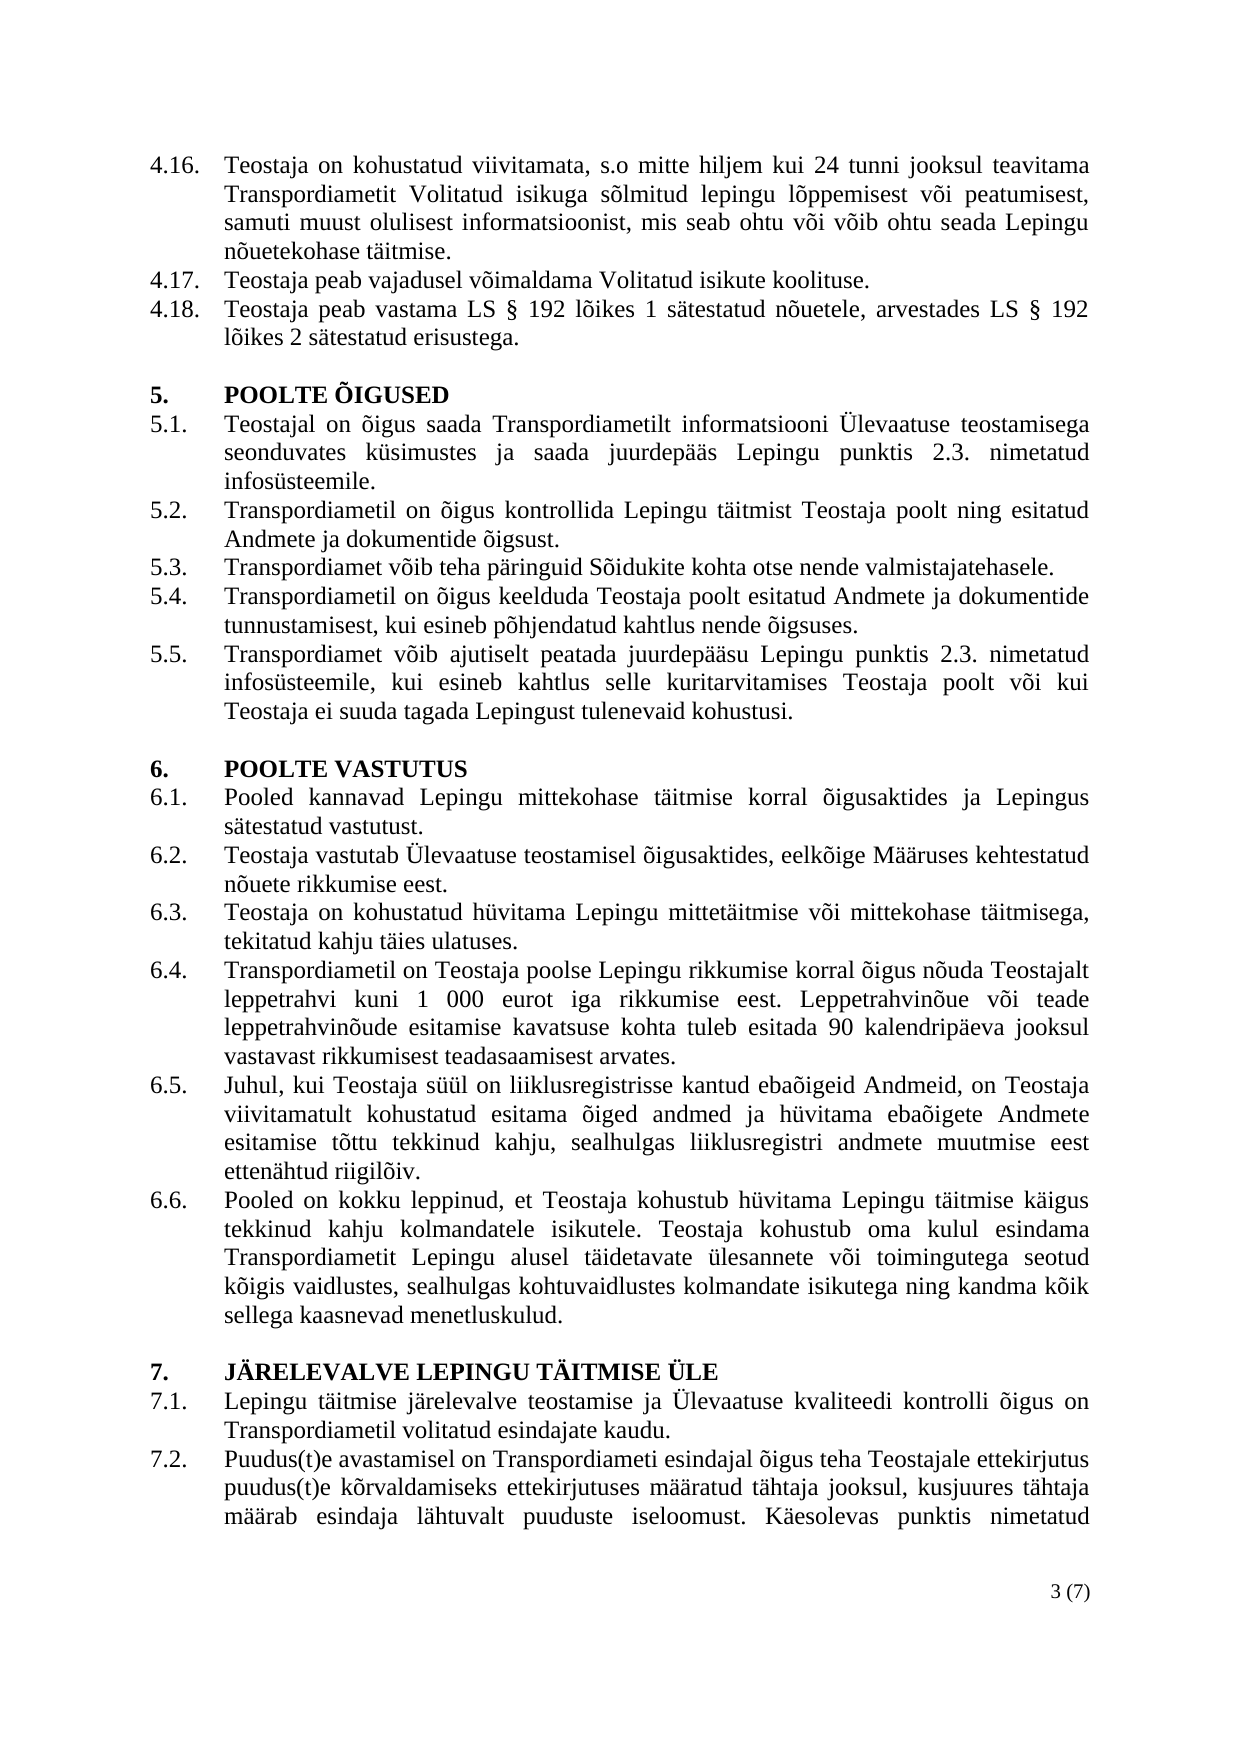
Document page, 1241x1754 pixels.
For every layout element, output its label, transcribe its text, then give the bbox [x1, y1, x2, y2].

list Transpordiamet võib teha päringuid Sõidukite kohta otse nende valmistajatehasele. [150, 552, 1090, 581]
list Pooled on kokku leppinud, et Teostaja kohustub hüvitama Lepingu täitmise käigus tekkinud kahju kolmandatele isikutele. Teostaja kohustub oma kulul esindama Transpordiametit Lepingu alusel täidetavate ülesannete või toimingutega seotud kõigis vaidlustes, sealhulgas kohtuvaidlustes kolmandate isikutega ning kandma kõik sellega kaasnevad menetluskulud. [150, 1185, 1090, 1329]
list JÄRELEVALVE LEPINGU TÄITMISE ÜLE [150, 1357, 1090, 1386]
list Teostaja peab vastama LS § 192 lõikes 1 sätestatud nõuetele, arvestades LS § 192 lõikes 2 sätestatud erisustega. [150, 294, 1090, 351]
list Lepingu täitmise järelevalve teostamise ja Ülevaatuse kvaliteedi kontrolli õigus on Transpordiametil volitatud esindajate kaudu. [150, 1386, 1090, 1444]
list Juhul, kui Teostaja süül on liiklusregistrisse kantud ebaõigeid Andmeid, on Teostaja viivitamatult kohustatud esitama õiged andmed ja hüvitama ebaõigete Andmete esitamise tõttu tekkinud kahju, sealhulgas liiklusregistri andmete muutmise eest ettenähtud riigilõiv. [150, 1070, 1090, 1185]
list Teostaja peab vajadusel võimaldama Volitatud isikute koolituse. [150, 265, 1090, 294]
list POOLTE VASTUTUS [150, 754, 1090, 782]
list Transpordiametil on Teostaja poolse Lepingu rikkumise korral õigus nõuda Teostajalt leppetrahvi kuni 1 000 eurot iga rikkumise eest. Leppetrahvinõue või teade leppetrahvinõude esitamise kavatsuse kohta tuleb esitada 90 kalendripäeva jooksul vastavast rikkumisest teadasaamisest arvates. [150, 955, 1090, 1070]
list Transpordiametil on õigus keelduda Teostaja poolt esitatud Andmete ja dokumentide tunnustamisest, kui esineb põhjendatud kahtlus nende õigsuses. [150, 581, 1090, 639]
list Teostaja on kohustatud viivitamata, s.o mitte hiljem kui 24 tunni jooksul teavitama Transpordiametit Volitatud isikuga sõlmitud lepingu lõppemisest või peatumisest, samuti muust olulisest informatsioonist, mis seab ohtu või võib ohtu seada Lepingu nõuetekohase täitmise. [150, 150, 1090, 265]
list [150, 1444, 1090, 1530]
list Teostaja on kohustatud hüvitama Lepingu mittetäitmise või mittekohase täitmisega, tekitatud kahju täies ulatuses. [150, 897, 1090, 955]
list Pooled kannavad Lepingu mittekohase täitmise korral õigusaktides ja Lepingus sätestatud vastutust. [150, 782, 1090, 840]
list Transpordiamet võib ajutiselt peatada juurdepääsu Lepingu punktis 2.3. nimetatud infosüsteemile, kui esineb kahtlus selle kuritarvitamises Teostaja poolt või kui Teostaja ei suuda tagada Lepingust tulenevaid kohustusi. [150, 639, 1090, 725]
list Teostajal on õigus saada Transpordiametilt informatsiooni Ülevaatuse teostamisega seonduvates küsimustes ja saada juurdepääs Lepingu punktis 2.3. nimetatud infosüsteemile. [150, 409, 1090, 495]
list Teostaja vastutab Ülevaatuse teostamisel õigusaktides, eelkõige Määruses kehtestatud nõuete rikkumise eest. [150, 840, 1090, 897]
list Transpordiametil on õigus kontrollida Lepingu täitmist Teostaja poolt ning esitatud Andmete ja dokumentide õigsust. [150, 495, 1090, 552]
list POOLTE ÕIGUSED [150, 380, 1090, 409]
